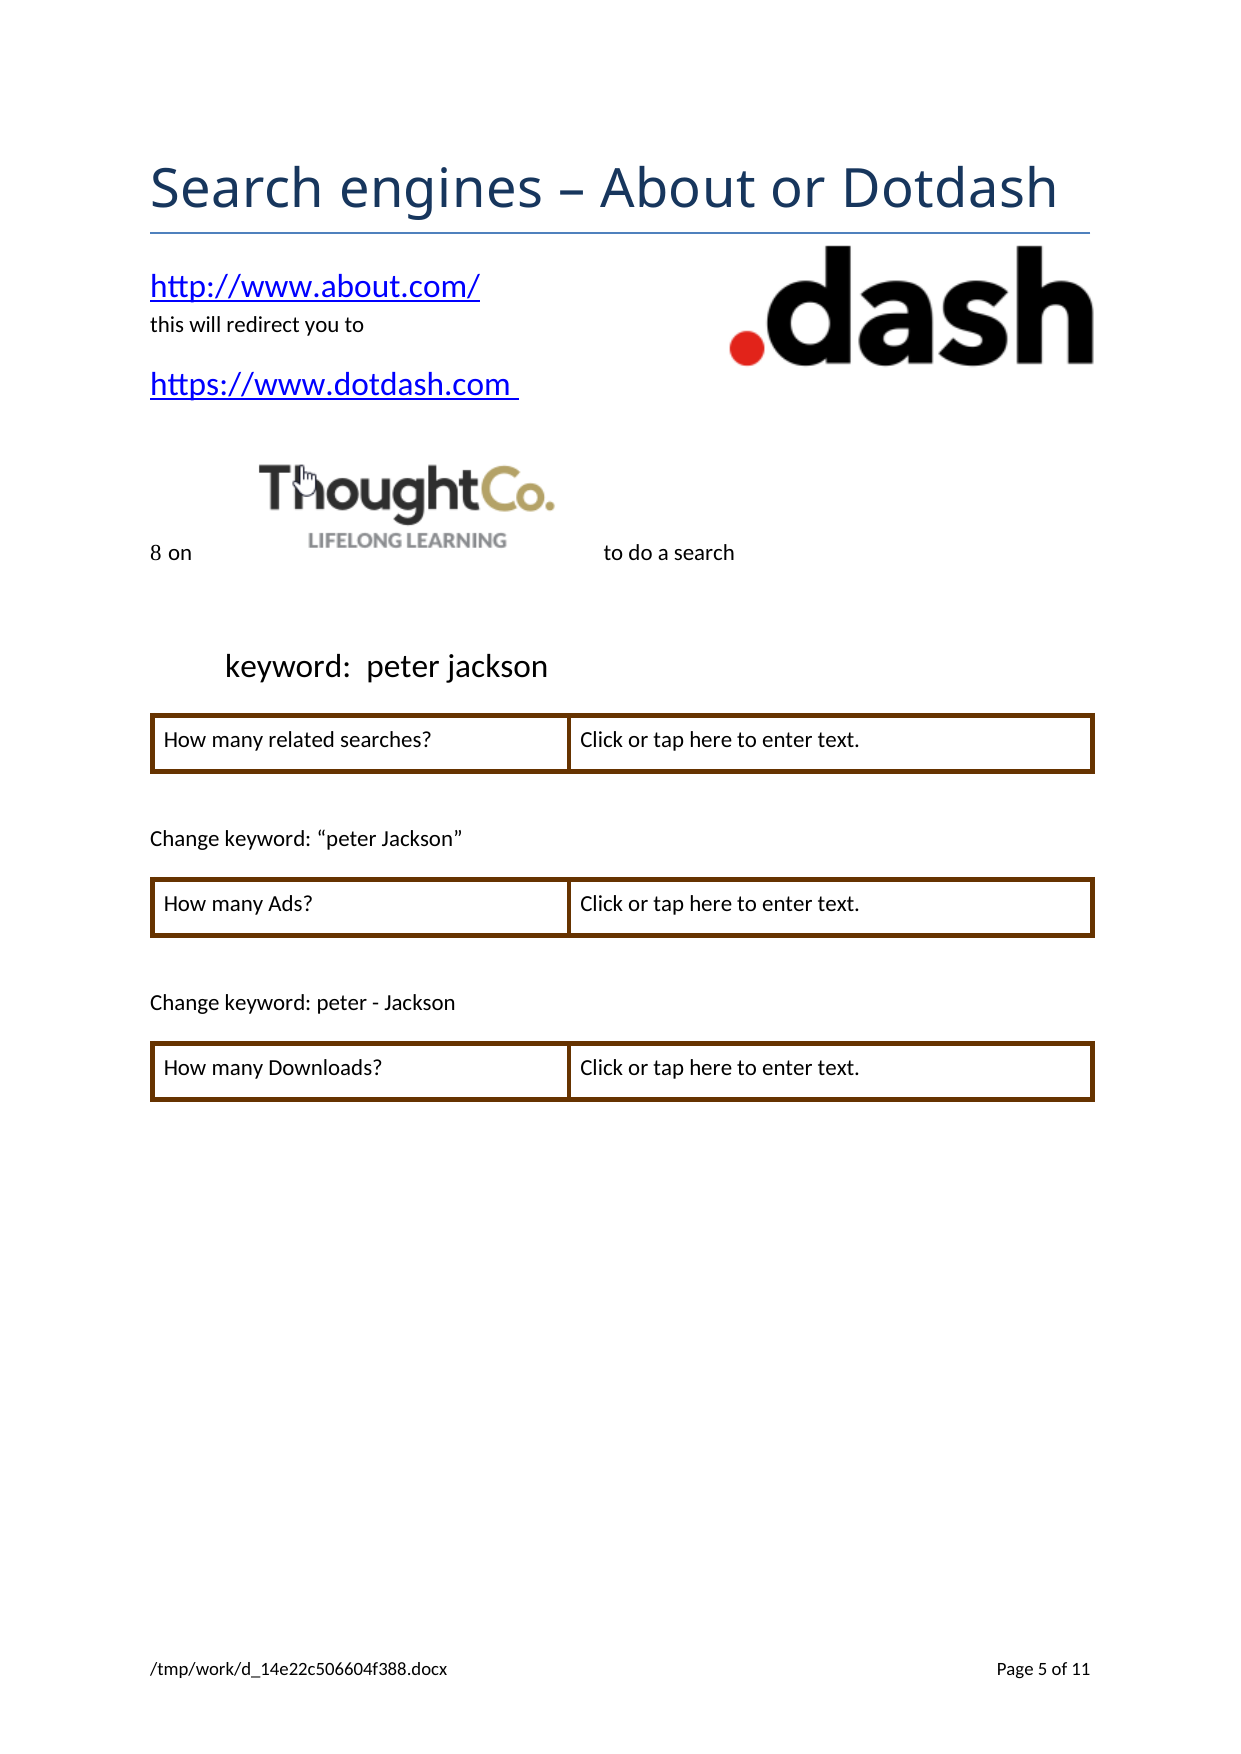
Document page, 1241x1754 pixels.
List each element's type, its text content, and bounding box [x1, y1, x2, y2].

table_header How many related searches? [155, 718, 567, 769]
text Change keyword: peter - Jackson [150, 988, 1090, 1016]
title Search engines – About or Dotdash [150, 150, 1090, 232]
table_header How many Downloads? [155, 1046, 567, 1097]
picture [727, 241, 1097, 369]
picture [202, 431, 599, 560]
text keyword: peter jackson [150, 645, 1090, 686]
text https://www.dotdash.com [150, 363, 1090, 404]
table_header How many Ads? [155, 882, 567, 933]
text Change keyword: “peter Jackson” [150, 824, 1090, 852]
text http://www.about.com/ this will redirect you to [150, 265, 727, 338]
